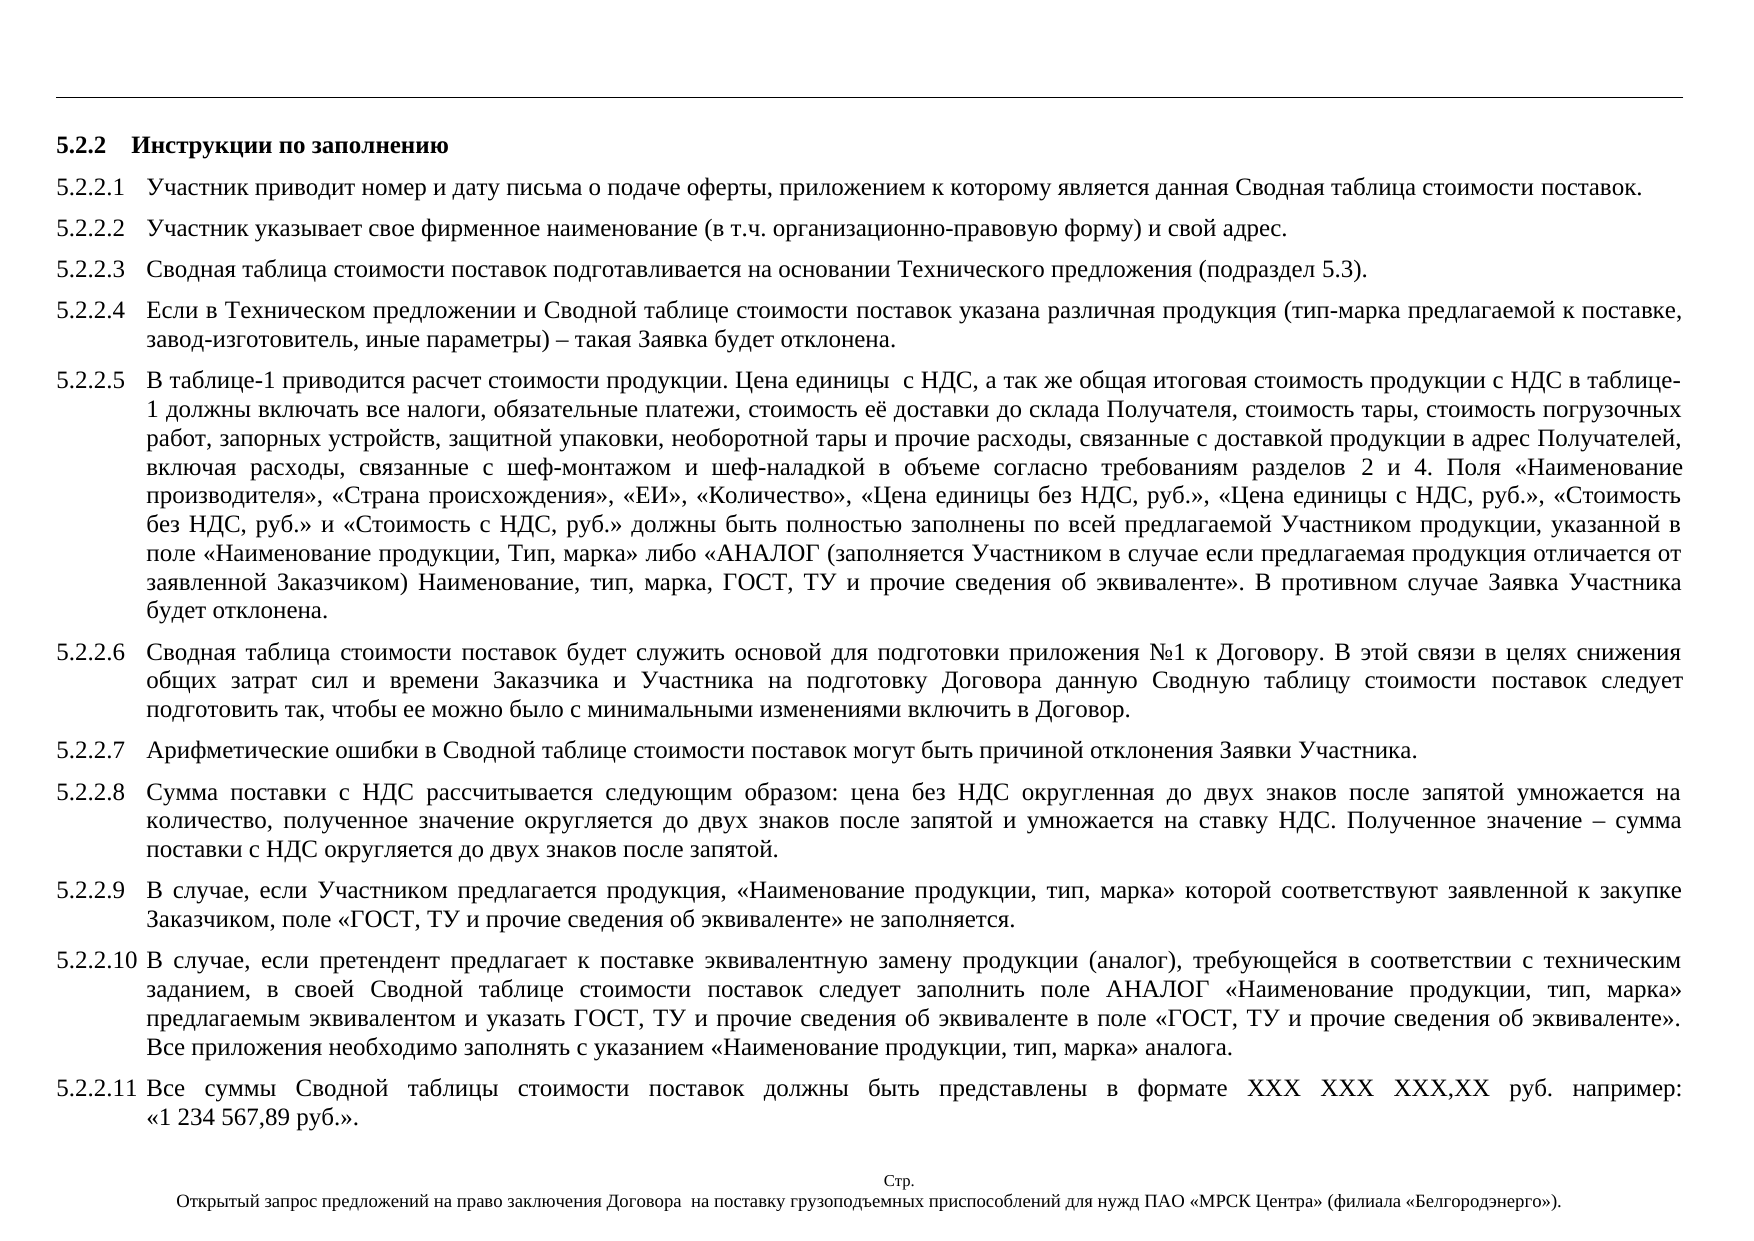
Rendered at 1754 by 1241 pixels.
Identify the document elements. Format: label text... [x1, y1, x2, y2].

list Все суммы Сводной таблицы стоимости поставок должны быть представлены в формате XXX XXX XXX,XX руб. например: «1 234 567,89 руб.». [56, 1073, 1683, 1131]
list Участник приводит номер и дату письма о подаче оферты, приложением к которому является данная Сводная таблица стоимости поставок. [56, 172, 1683, 201]
list В случае, если претендент предлагает к поставке эквивалентную замену продукции (аналог), требующейся в соответствии с техническим заданием, в своей Сводной таблице стоимости поставок следует заполнить поле АНАЛОГ «Наименование продукции, тип, марка» предлагаемым эквивалентом и указать ГОСТ, ТУ и прочие сведения об эквиваленте в поле «ГОСТ, ТУ и прочие сведения об эквиваленте». Все приложения необходимо заполнять с указанием «Наименование продукции, тип, марка» аналога. [56, 946, 1683, 1061]
list Арифметические ошибки в Сводной таблице стоимости поставок могут быть причиной отклонения Заявки Участника. [56, 736, 1683, 764]
list Участник указывает свое фирменное наименование (в т.ч. организационно-правовую форму) и свой адрес. [56, 213, 1683, 242]
list Сводная таблица стоимости поставок будет служить основой для подготовки приложения №1 к Договору. В этой связи в целях снижения общих затрат сил и времени Заказчика и Участника на подготовку Договора данную Сводную таблицу стоимости поставок следует подготовить так, чтобы ее можно было с минимальными изменениями включить в Договор. [56, 637, 1683, 723]
list Если в Техническом предложении и Сводной таблице стоимости поставок указана различная продукция (тип-марка предлагаемой к поставке, завод-изготовитель, иные параметры) – такая Заявка будет отклонена. [56, 296, 1683, 353]
list В случае, если Участником предлагается продукция, «Наименование продукции, тип, марка» которой соответствуют заявленной к закупке Заказчиком, поле «ГОСТ, ТУ и прочие сведения об эквиваленте» не заполняется. [56, 876, 1683, 933]
list Сумма поставки с НДС рассчитывается следующим образом: цена без НДС округленная до двух знаков после запятой умножается на количество, полученное значение округляется до двух знаков после запятой и умножается на ставку НДС. Полученное значение – сумма поставки с НДС округляется до двух знаков после запятой. [56, 777, 1683, 863]
subtitle Инструкции по заполнению [56, 131, 1683, 159]
